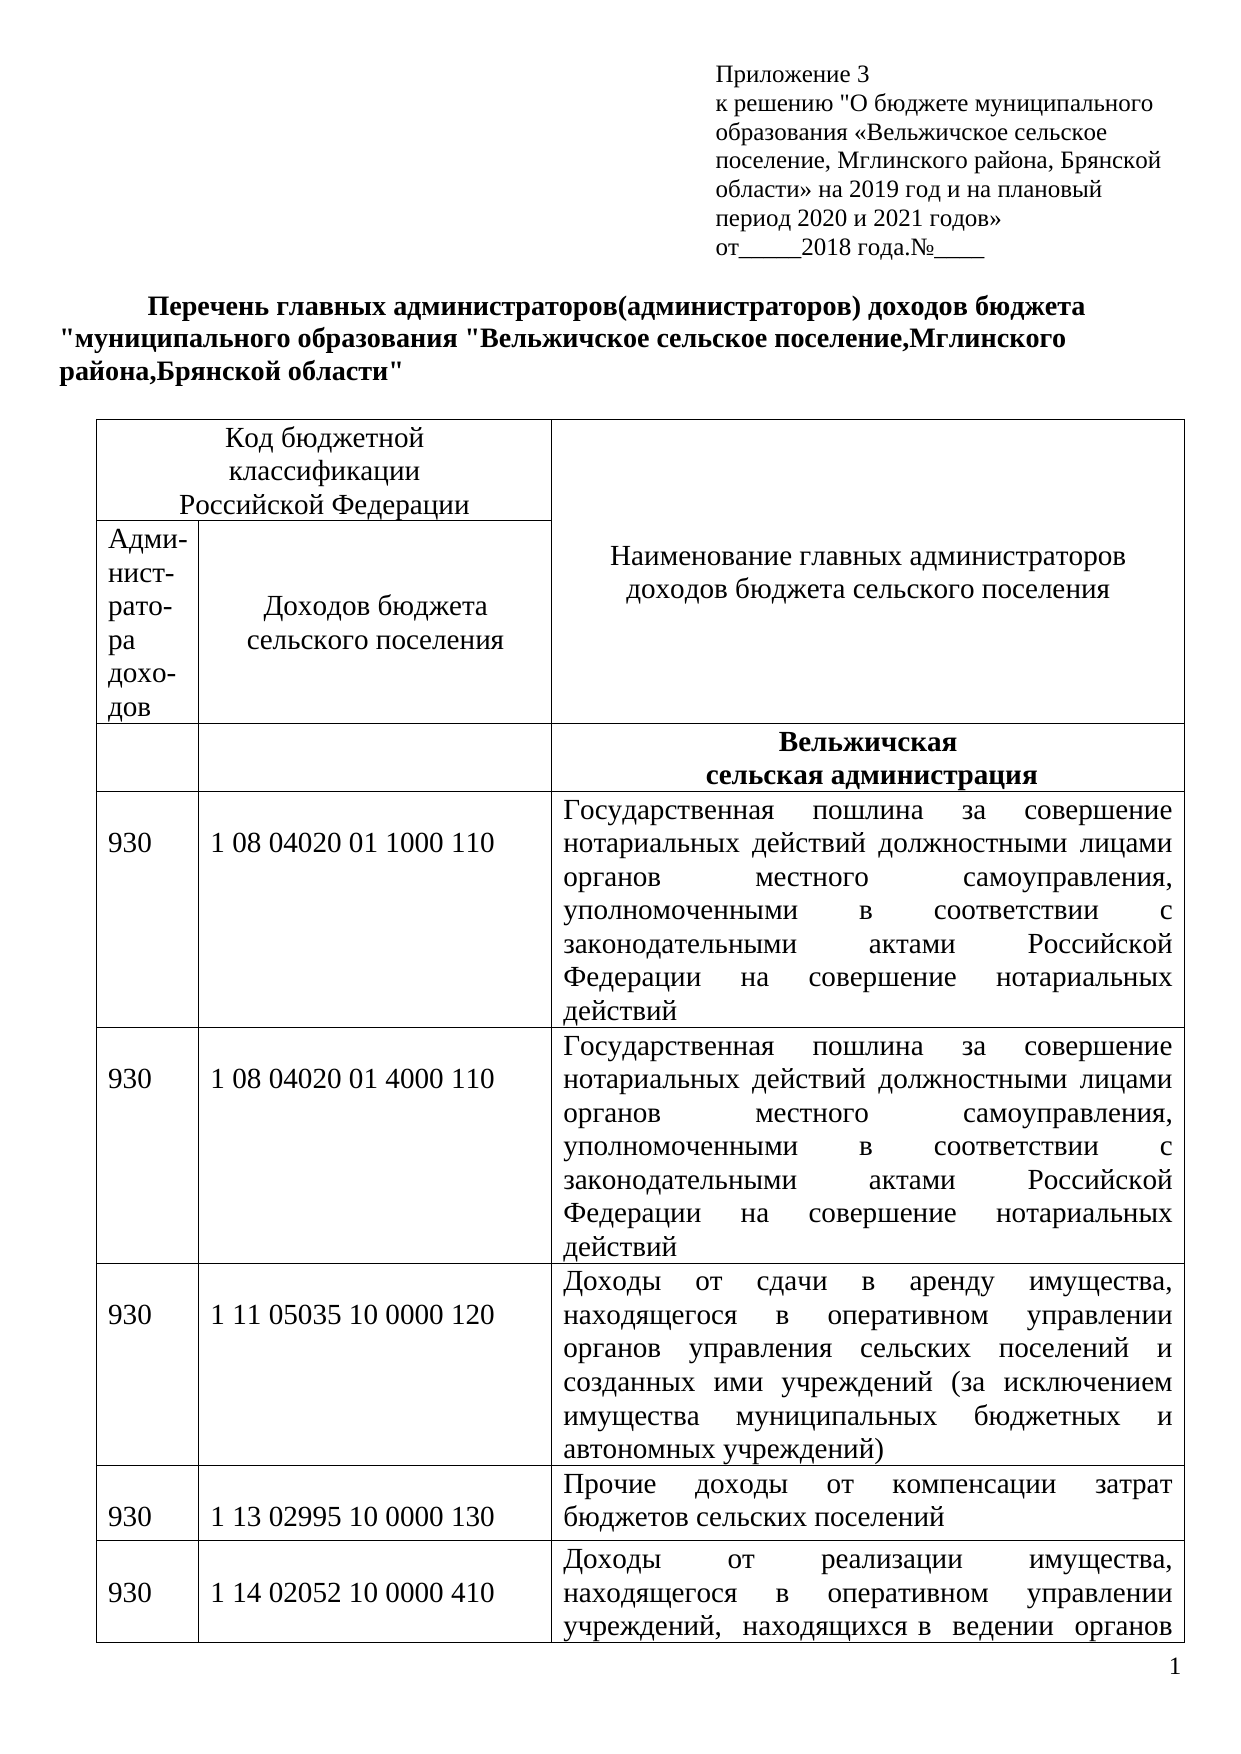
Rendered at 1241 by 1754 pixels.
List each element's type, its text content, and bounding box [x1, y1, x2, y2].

text от_____2018 года.№____ [715, 232, 1181, 260]
table_cell 930 [97, 1466, 198, 1540]
table_cell Прочие доходы от компенсации затрат бюджетов сельских поселений [552, 1466, 1184, 1540]
table_cell Государственная пошлина за совершение нотариальных действий должностными лицами органов местного самоуправления, уполномоченными в соответствии с законодательными актами Российской Федерации на совершение нотариальных действий [552, 1028, 1184, 1262]
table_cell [199, 1541, 551, 1642]
table_cell 1 13 02995 10 0000 130 [199, 1466, 551, 1540]
table_cell 930 [97, 1028, 198, 1262]
table_cell 930 [97, 792, 198, 1027]
table_cell 1 11 05035 10 0000 120 [199, 1264, 551, 1465]
table_cell [97, 724, 198, 791]
table_cell Доходов бюджета сельского поселения [199, 521, 551, 723]
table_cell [552, 1541, 1184, 1642]
table_cell 1 08 04020 01 1000 110 [199, 792, 551, 1027]
table_cell 930 [97, 1264, 198, 1465]
table_cell 930 [97, 1541, 198, 1642]
table_cell Вельжичская сельская администрация [552, 724, 1184, 791]
text Перечень главных администраторов(администраторов) доходов бюджета "муниципального образования "Вельжичское сельское поселение,Мглинского района,Брянской области" [59, 289, 1181, 386]
table_cell 1 08 04020 01 4000 110 [199, 1028, 551, 1262]
text к решению "О бюджете муниципального образования «Вельжичское сельское поселение, Мглинского района, Брянской области» на 2019 год и на плановый период 2020 и 2021 годов» [715, 88, 1181, 232]
table_cell Доходы от сдачи в аренду имущества, находящегося в оперативном управлении органов управления сельских поселений и созданных ими учреждений (за исключением имущества муниципальных бюджетных и автономных учреждений) [552, 1264, 1184, 1465]
table_header Код бюджетной классификации Российской Федерации [97, 420, 551, 520]
table_header Наименование главных администраторов доходов бюджета сельского поселения [552, 420, 1184, 723]
text Приложение 3 [715, 59, 1181, 88]
table_cell Адми-нист-рато- ра дохо-дов [97, 521, 198, 723]
table_cell Государственная пошлина за совершение нотариальных действий должностными лицами органов местного самоуправления, уполномоченными в соответствии с законодательными актами Российской Федерации на совершение нотариальных действий [552, 792, 1184, 1027]
table_cell [199, 724, 551, 791]
